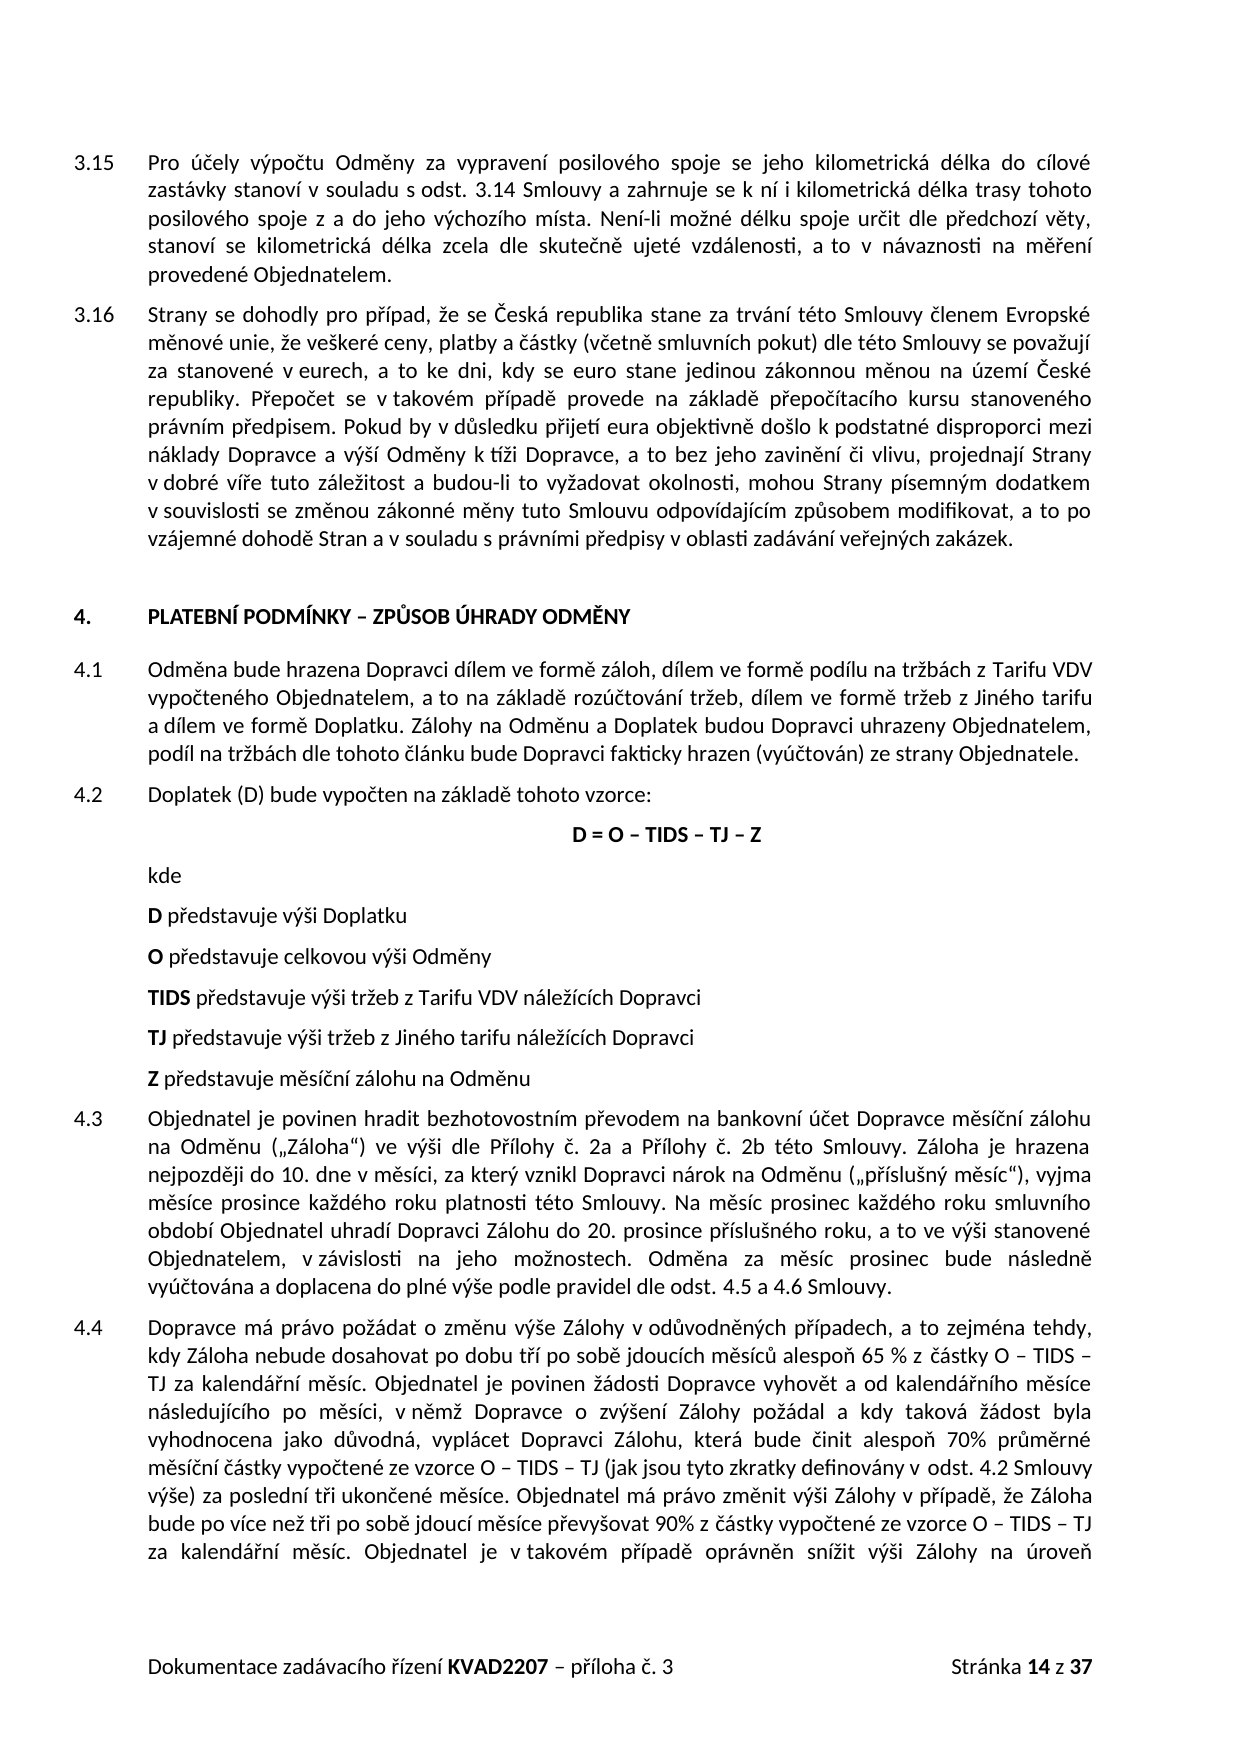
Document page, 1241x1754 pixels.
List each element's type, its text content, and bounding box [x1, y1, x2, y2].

text Odměna bude hrazena Dopravci dílem ve formě záloh, dílem ve formě podílu na tržbách z Tarifu VDV vypočteného Objednatelem, a to na základě rozúčtování tržeb, dílem ve formě tržeb z Jiného tarifu a dílem ve formě Doplatku. Zálohy na Odměnu a Doplatek budou Dopravci uhrazeny Objednatelem, podíl na tržbách dle tohoto článku bude Dopravci fakticky hrazen (vyúčtován) ze strany Objednatele. [74, 655, 1093, 767]
text kde [148, 861, 1093, 889]
text Doplatek (D) bude vypočten na základě tohoto vzorce: [74, 780, 1093, 808]
text Pro účely výpočtu Odměny za vypravení posilového spoje se jeho kilometrická délka do cílové zastávky stanoví v souladu s odst. 3.14 Smlouvy a zahrnuje se k ní i kilometrická délka trasy tohoto posilového spoje z a do jeho výchozího místa. Není-li možné délku spoje určit dle předchozí věty, stanoví se kilometrická délka zcela dle skutečně ujeté vzdálenosti, a to v návaznosti na měření provedené Objednatelem. [74, 148, 1093, 288]
text D představuje výši Doplatku [148, 902, 1093, 929]
text TJ představuje výši tržeb z Jiného tarifu náležících Dopravci [148, 1023, 1093, 1051]
text D = O – TIDS – TJ – Z [167, 821, 1093, 848]
text Objednatel je povinen hradit bezhotovostním převodem na bankovní účet Dopravce měsíční zálohu na Odměnu („Záloha“) ve výši dle Přílohy č. 2a a Přílohy č. 2b této Smlouvy. Záloha je hrazena nejpozději do 10. dne v měsíci, za který vznikl Dopravci nárok na Odměnu („příslušný měsíc“), vyjma měsíce prosince každého roku platnosti této Smlouvy. Na měsíc prosinec každého roku smluvního období Objednatel uhradí Dopravci Zálohu do 20. prosince příslušného roku, a to ve výši stanovené Objednatelem, v závislosti na jeho možnostech. Odměna za měsíc prosinec bude následně vyúčtována a doplacena do plné výše podle pravidel dle odst. 4.5 a 4.6 Smlouvy. [74, 1104, 1093, 1300]
text Z představuje měsíční zálohu na Odměnu [148, 1064, 1093, 1092]
text Strany se dohodly pro případ, že se Česká republika stane za trvání této Smlouvy členem Evropské měnové unie, že veškeré ceny, platby a částky (včetně smluvních pokut) dle této Smlouvy se považují za stanovené v eurech, a to ke dni, kdy se euro stane jedinou zákonnou měnou na území České republiky. Přepočet se v takovém případě provede na základě přepočítacího kursu stanoveného právním předpisem. Pokud by v důsledku přijetí eura objektivně došlo k podstatné disproporci mezi náklady Dopravce a výší Odměny k tíži Dopravce, a to bez jeho zavinění či vlivu, projednají Strany v dobré víře tuto záležitost a budou-li to vyžadovat okolnosti, mohou Strany písemným dodatkem v souvislosti se změnou zákonné měny tuto Smlouvu odpovídajícím způsobem modifikovat, a to po vzájemné dohodě Stran a v souladu s právními předpisy v oblasti zadávání veřejných zakázek. [74, 300, 1093, 552]
text TIDS představuje výši tržeb z Tarifu VDV náležících Dopravci [148, 983, 1093, 1011]
text O představuje celkovou výši Odměny [148, 942, 1093, 970]
subtitle Platební podmínky – způsob úhrady Odměny [74, 602, 1093, 630]
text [74, 1313, 1093, 1565]
